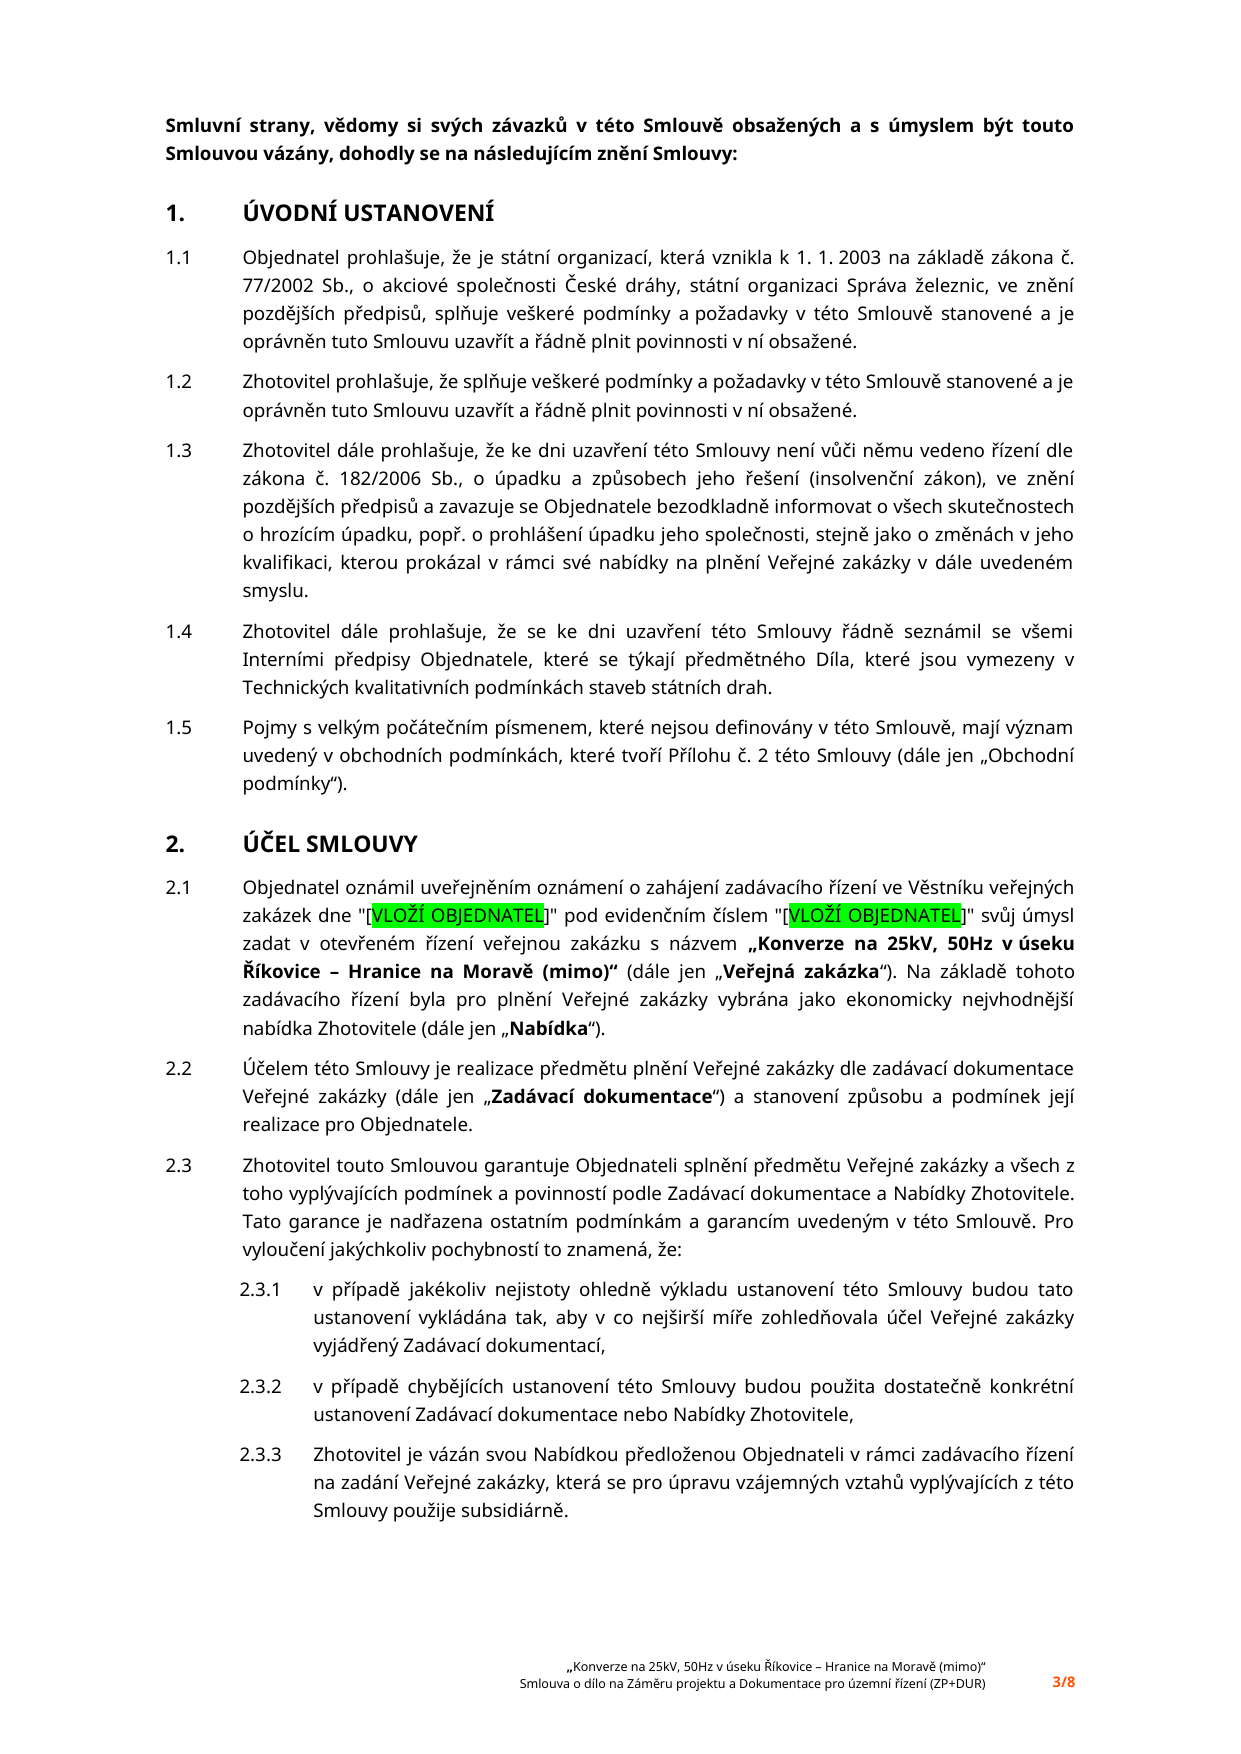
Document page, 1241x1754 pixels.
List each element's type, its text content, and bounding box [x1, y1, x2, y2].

text Objednatel prohlašuje, že je státní organizací, která vznikla k 1. 1. 2003 na základě zákona č. 77/2002 Sb., o akciové společnosti České dráhy, státní organizaci Správa železnic, ve znění pozdějších předpisů, splňuje veškeré podmínky a požadavky v této Smlouvě stanovené a je oprávněn tuto Smlouvu uzavřít a řádně plnit povinnosti v ní obsažené. [165, 244, 1075, 354]
text Zhotovitel je vázán svou Nabídkou předloženou Objednateli v rámci zadávacího řízení na zadání Veřejné zakázky, která se pro úpravu vzájemných vztahů vyplývajících z této Smlouvy použije subsidiárně. [239, 1442, 1075, 1523]
text v případě chybějících ustanovení této Smlouvy budou použita dostatečně konkrétní ustanovení Zadávací dokumentace nebo Nabídky Zhotovitele, [239, 1373, 1075, 1427]
text Smluvní strany, vědomy si svých závazků v této Smlouvě obsažených a s úmyslem být touto Smlouvou vázány, dohodly se na následujícím znění Smlouvy: [165, 112, 1075, 166]
text ÚČEL SMLOUVY [165, 828, 1075, 859]
text v případě jakékoliv nejistoty ohledně výkladu ustanovení této Smlouvy budou tato ustanovení vykládána tak, aby v co nejširší míře zohledňovala účel Veřejné zakázky vyjádřený Zadávací dokumentací, [239, 1276, 1075, 1358]
text Zhotovitel touto Smlouvou garantuje Objednateli splnění předmětu Veřejné zakázky a všech z toho vyplývajících podmínek a povinností podle Zadávací dokumentace a Nabídky Zhotovitele. Tato garance je nadřazena ostatním podmínkám a garancím uvedeným v této Smlouvě. Pro vyloučení jakýchkoliv pochybností to znamená, že: [165, 1152, 1075, 1261]
text ÚVODNÍ USTANOVENÍ [165, 197, 1075, 229]
text Zhotovitel dále prohlašuje, že se ke dni uzavření této Smlouvy řádně seznámil se všemi Interními předpisy Objednatele, které se týkají předmětného Díla, které jsou vymezeny v Technických kvalitativních podmínkách staveb státních drah. [165, 618, 1075, 699]
text Objednatel oznámil uveřejněním oznámení o zahájení zadávacího řízení ve Věstníku veřejných zakázek dne "[VLOŽÍ OBJEDNATEL]" pod evidenčním číslem "[VLOŽÍ OBJEDNATEL]" svůj úmysl zadat v otevřeném řízení veřejnou zakázku s názvem „Konverze na 25kV, 50Hz v úseku Říkovice – Hranice na Moravě (mimo)“ (dále jen „Veřejná zakázka“). Na základě tohoto zadávacího řízení byla pro plnění Veřejné zakázky vybrána jako ekonomicky nejvhodnější nabídka Zhotovitele (dále jen „Nabídka“). [165, 875, 1075, 1040]
text Účelem této Smlouvy je realizace předmětu plnění Veřejné zakázky dle zadávací dokumentace Veřejné zakázky (dále jen „Zadávací dokumentace“) a stanovení způsobu a podmínek její realizace pro Objednatele. [165, 1055, 1075, 1137]
text Zhotovitel dále prohlašuje, že ke dni uzavření této Smlouvy není vůči němu vedeno řízení dle zákona č. 182/2006 Sb., o úpadku a způsobech jeho řešení (insolvenční zákon), ve znění pozdějších předpisů a zavazuje se Objednatele bezodkladně informovat o všech skutečnostech o hrozícím úpadku, popř. o prohlášení úpadku jeho společnosti, stejně jako o změnách v jeho kvalifikaci, kterou prokázal v rámci své nabídky na plnění Veřejné zakázky v dále uvedeném smyslu. [165, 437, 1075, 603]
text Zhotovitel prohlašuje, že splňuje veškeré podmínky a požadavky v této Smlouvě stanovené a je oprávněn tuto Smlouvu uzavřít a řádně plnit povinnosti v ní obsažené. [165, 369, 1075, 422]
text Pojmy s velkým počátečním písmenem, které nejsou definovány v této Smlouvě, mají význam uvedený v obchodních podmínkách, které tvoří Přílohu č. 2 této Smlouvy (dále jen „Obchodní podmínky“). [165, 714, 1075, 796]
